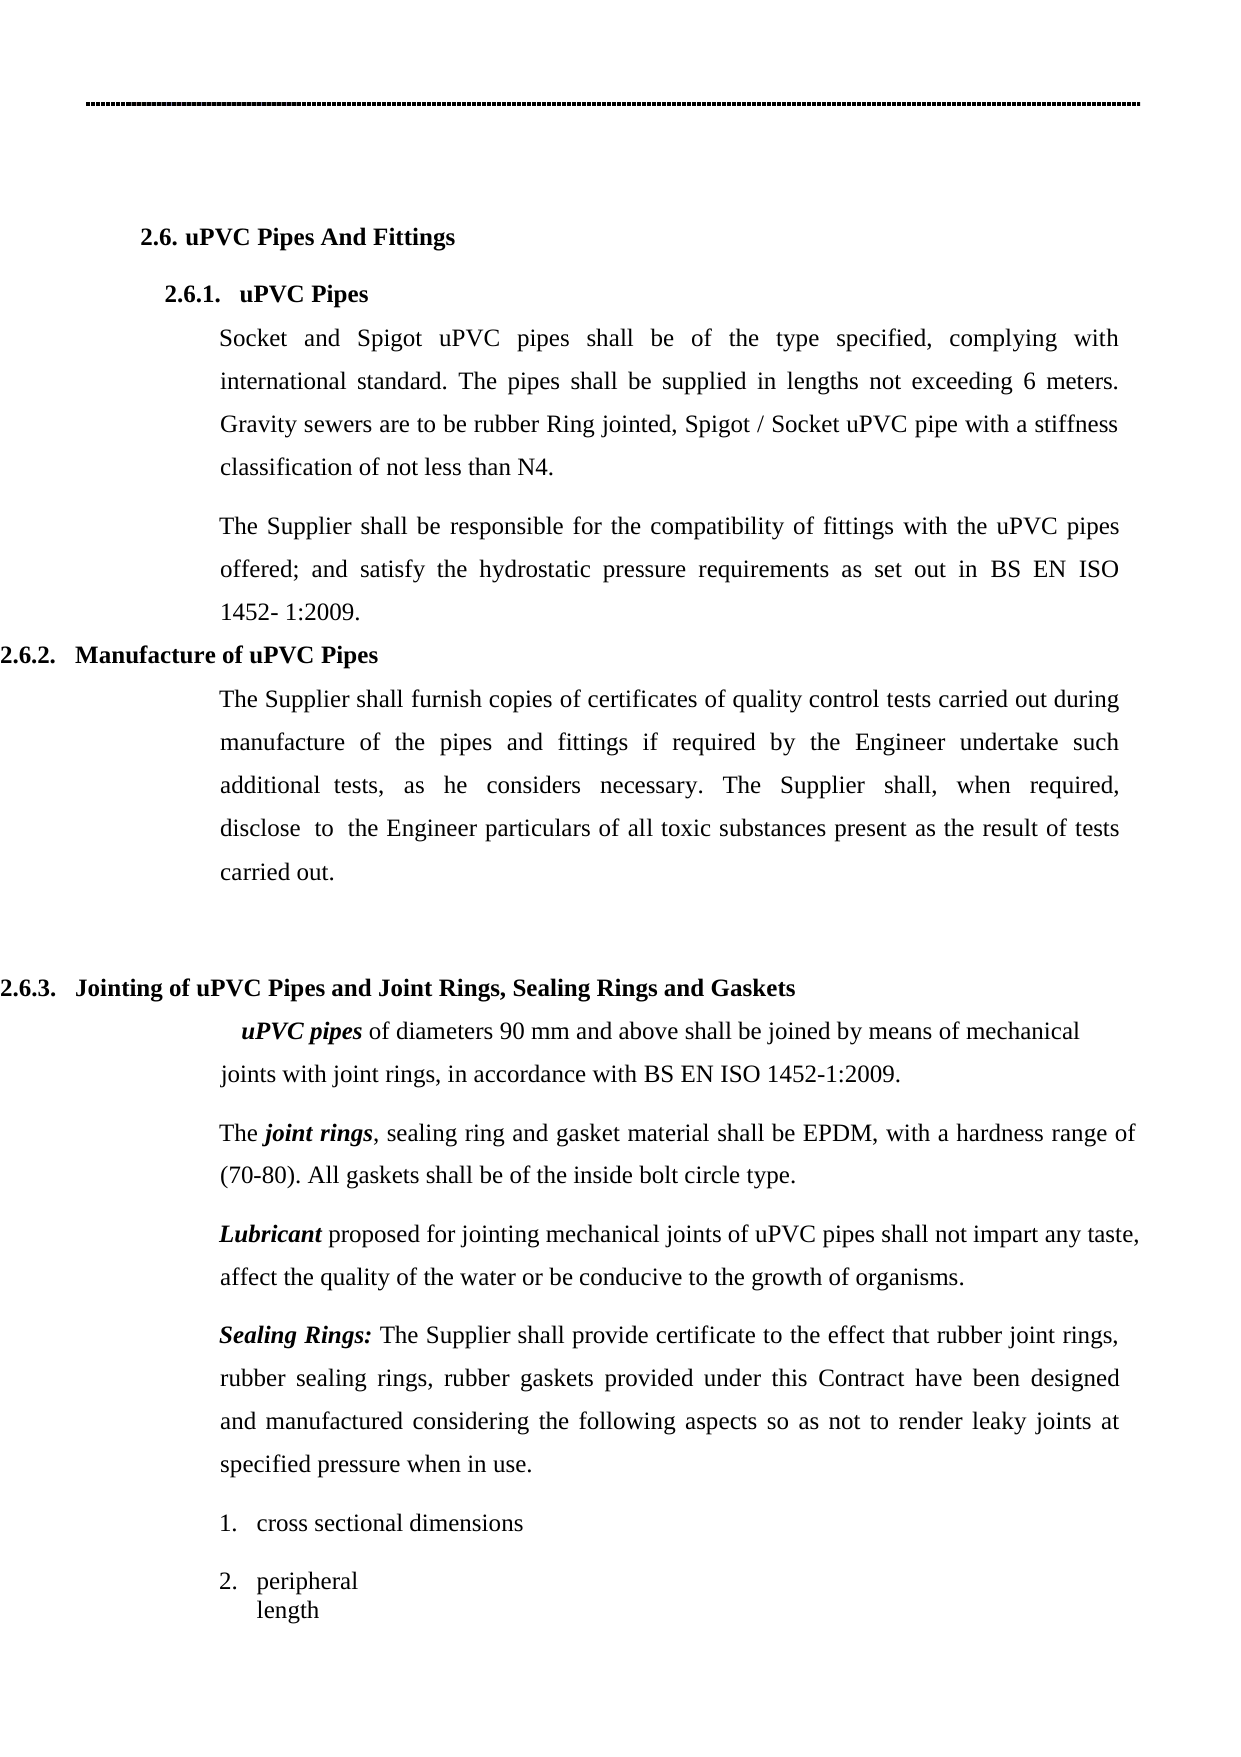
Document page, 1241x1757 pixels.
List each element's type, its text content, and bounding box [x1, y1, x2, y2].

text Lubricant proposed for jointing mechanical joints of uPVC pipes shall not impart any taste, affect the quality of the water or be conducive to the growth of organisms. [219, 1219, 1153, 1291]
subtitle Jointing of uPVC Pipes and Joint Rings, Sealing Rings and Gaskets [0, 973, 1153, 1001]
picture [86, 102, 1141, 106]
text uPVC pipes of diameters 90 mm and above shall be joined by means of mechanical joints with joint rings, in accordance with BS EN ISO 1452-1:2009. [221, 1016, 1136, 1088]
list uPVC Pipes And Fittings [119, 222, 476, 250]
text The Supplier shall be responsible for the compatibility of fittings with the uPVC pipes offered; and satisfy the hydrostatic pressure requirements as set out in BS EN ISO 1452- 1:2009. [219, 511, 1119, 626]
text Socket and Spigot uPVC pipes shall be of the type specified, complying with international standard. The pipes shall be supplied in lengths not exceeding 6 meters. Gravity sewers are to be rubber Ring jointed, Spigot / Socket uPVC pipe with a stiffness classification of not less than N4. [219, 323, 1119, 481]
list cross sectional dimensions [219, 1508, 523, 1537]
list peripheral length [219, 1566, 427, 1623]
text The joint rings, sealing ring and gasket material shall be EPDM, with a hardness range of (70-80). All gaskets shall be of the inside bolt circle type. [219, 1118, 1153, 1189]
text Sealing Rings: The Supplier shall provide certificate to the effect that rubber joint rings, rubber sealing rings, rubber gaskets provided under this Contract have been designed and manufactured considering the following aspects so as not to render leaky joints at specified pressure when in use. [219, 1320, 1120, 1478]
text The Supplier shall furnish copies of certificates of quality control tests carried out during manufacture of the pipes and fittings if required by the Engineer undertake such additional tests, as he considers necessary. The Supplier shall, when required, disclose to the Engineer particulars of all toxic substances present as the result of tests carried out. [219, 684, 1120, 885]
list uPVC Pipes [164, 279, 1153, 308]
subtitle Manufacture of uPVC Pipes [0, 641, 1153, 669]
